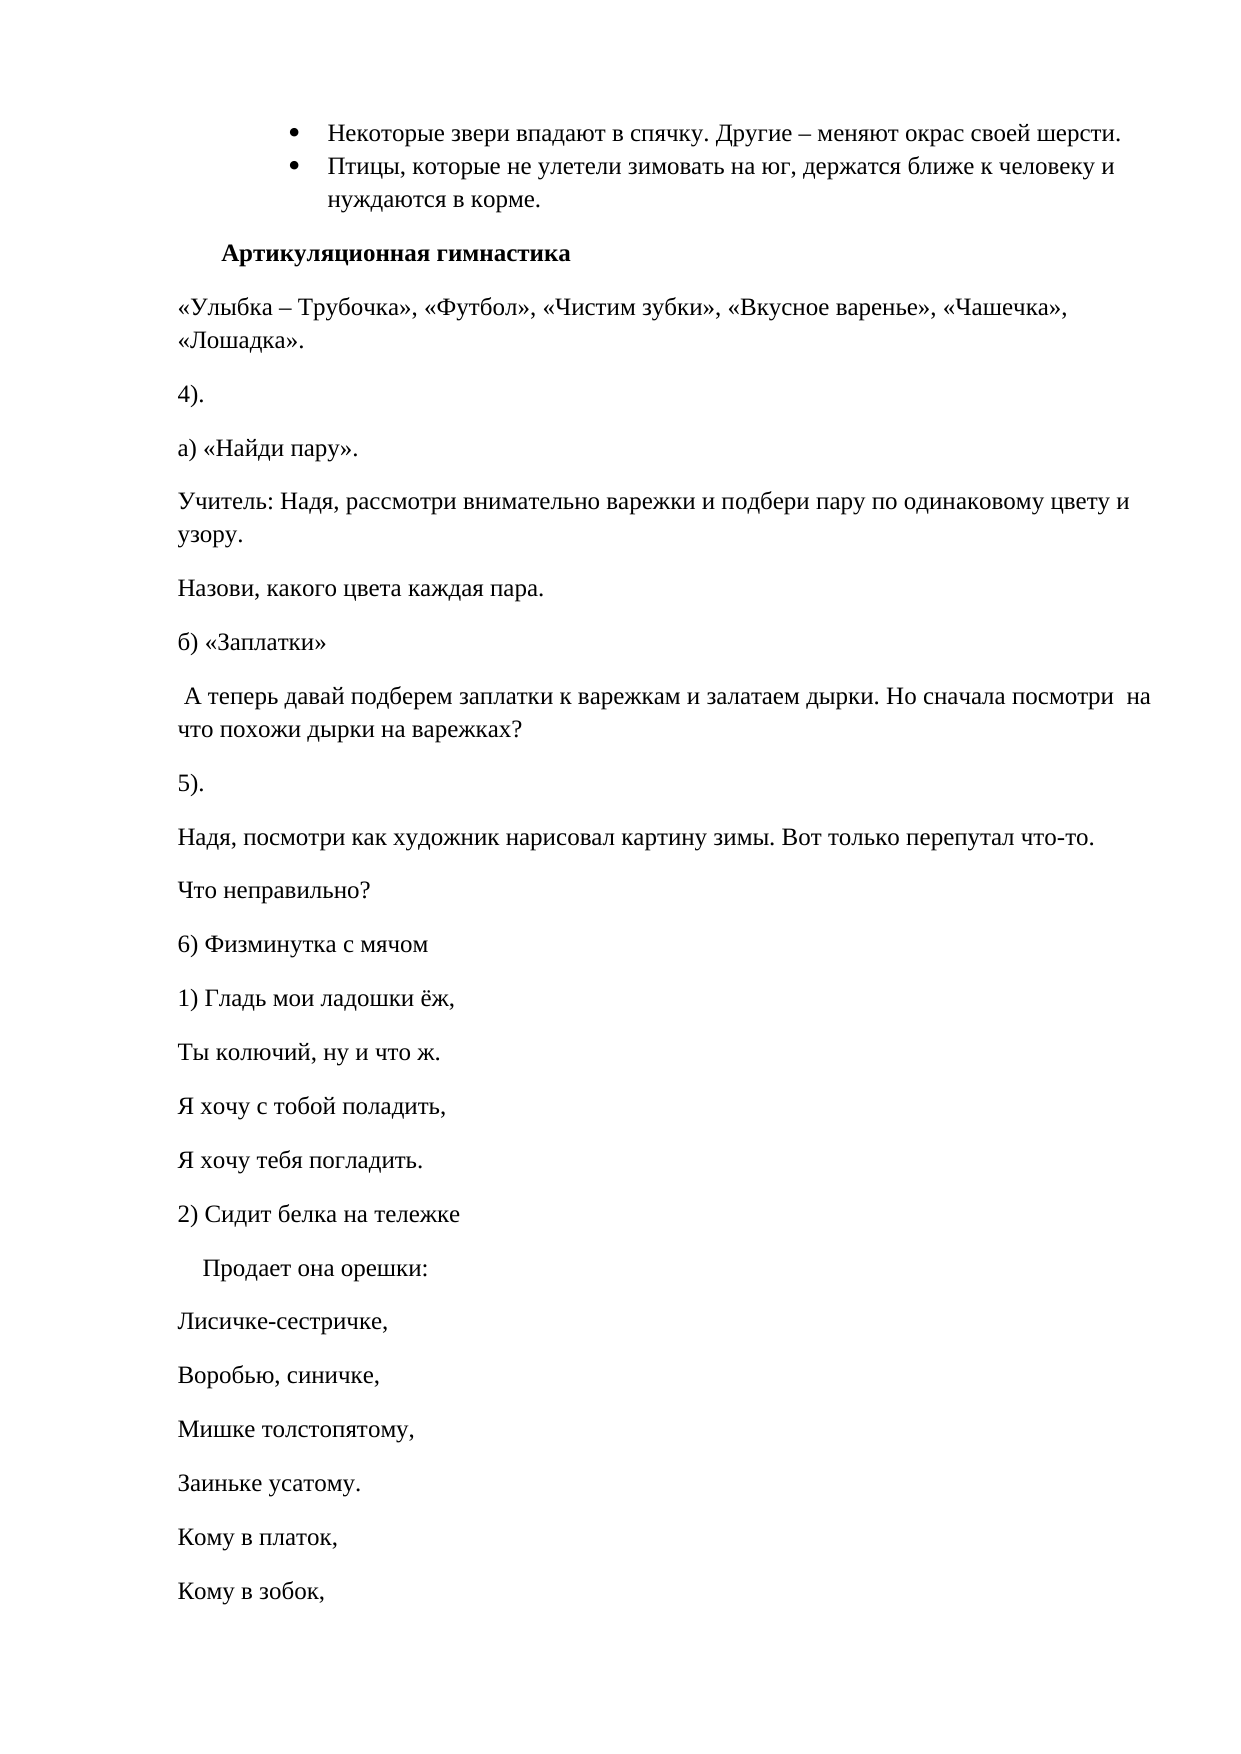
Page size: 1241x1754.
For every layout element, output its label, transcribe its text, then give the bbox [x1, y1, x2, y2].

list Птицы, которые не улетели зимовать на юг, держатся ближе к человеку и нуждаются в корме. [290, 151, 1152, 213]
text Я хочу с тобой поладить, [177, 1091, 1152, 1120]
text б) «Заплатки» [177, 627, 1152, 656]
text Ты колючий, ну и что ж. [177, 1037, 1152, 1066]
text Я хочу тебя погладить. [177, 1145, 1152, 1174]
text Что неправильно? [177, 876, 1152, 904]
text Продает она орешки: [177, 1253, 1152, 1281]
text Воробью, синичке, [177, 1360, 1152, 1389]
text 6) Физминутка с мячом [177, 929, 1152, 958]
text А теперь давай подберем заплатки к варежкам и залатаем дырки. Но сначала посмотри на что похожи дырки на варежках? [177, 681, 1152, 743]
text Кому в зобок, [177, 1576, 1152, 1604]
text 4). [177, 379, 1152, 407]
text Кому в платок, [177, 1522, 1152, 1551]
text а) «Найди пару». [177, 433, 1152, 461]
text 5). [177, 768, 1152, 797]
text Учитель: Надя, рассмотри внимательно варежки и подбери пару по одинаковому цвету и узору. [177, 486, 1152, 548]
list Некоторые звери впадают в спячку. Другие – меняют окрас своей шерсти. [290, 118, 1152, 147]
text Надя, посмотри как художник нарисовал картину зимы. Вот только перепутал что-то. [177, 822, 1152, 851]
text Мишке толстопятому, [177, 1414, 1152, 1443]
text Артикуляционная гимнастика [177, 238, 1152, 267]
text 2) Сидит белка на тележке [177, 1199, 1152, 1227]
text Назови, какого цвета каждая пара. [177, 573, 1152, 602]
text Заиньке усатому. [177, 1468, 1152, 1497]
text Лисичке-сестричке, [177, 1306, 1152, 1335]
text «Улыбка – Трубочка», «Футбол», «Чистим зубки», «Вкусное варенье», «Чашечка», «Лошадка». [177, 292, 1152, 354]
text 1) Гладь мои ладошки ёж, [177, 983, 1152, 1012]
